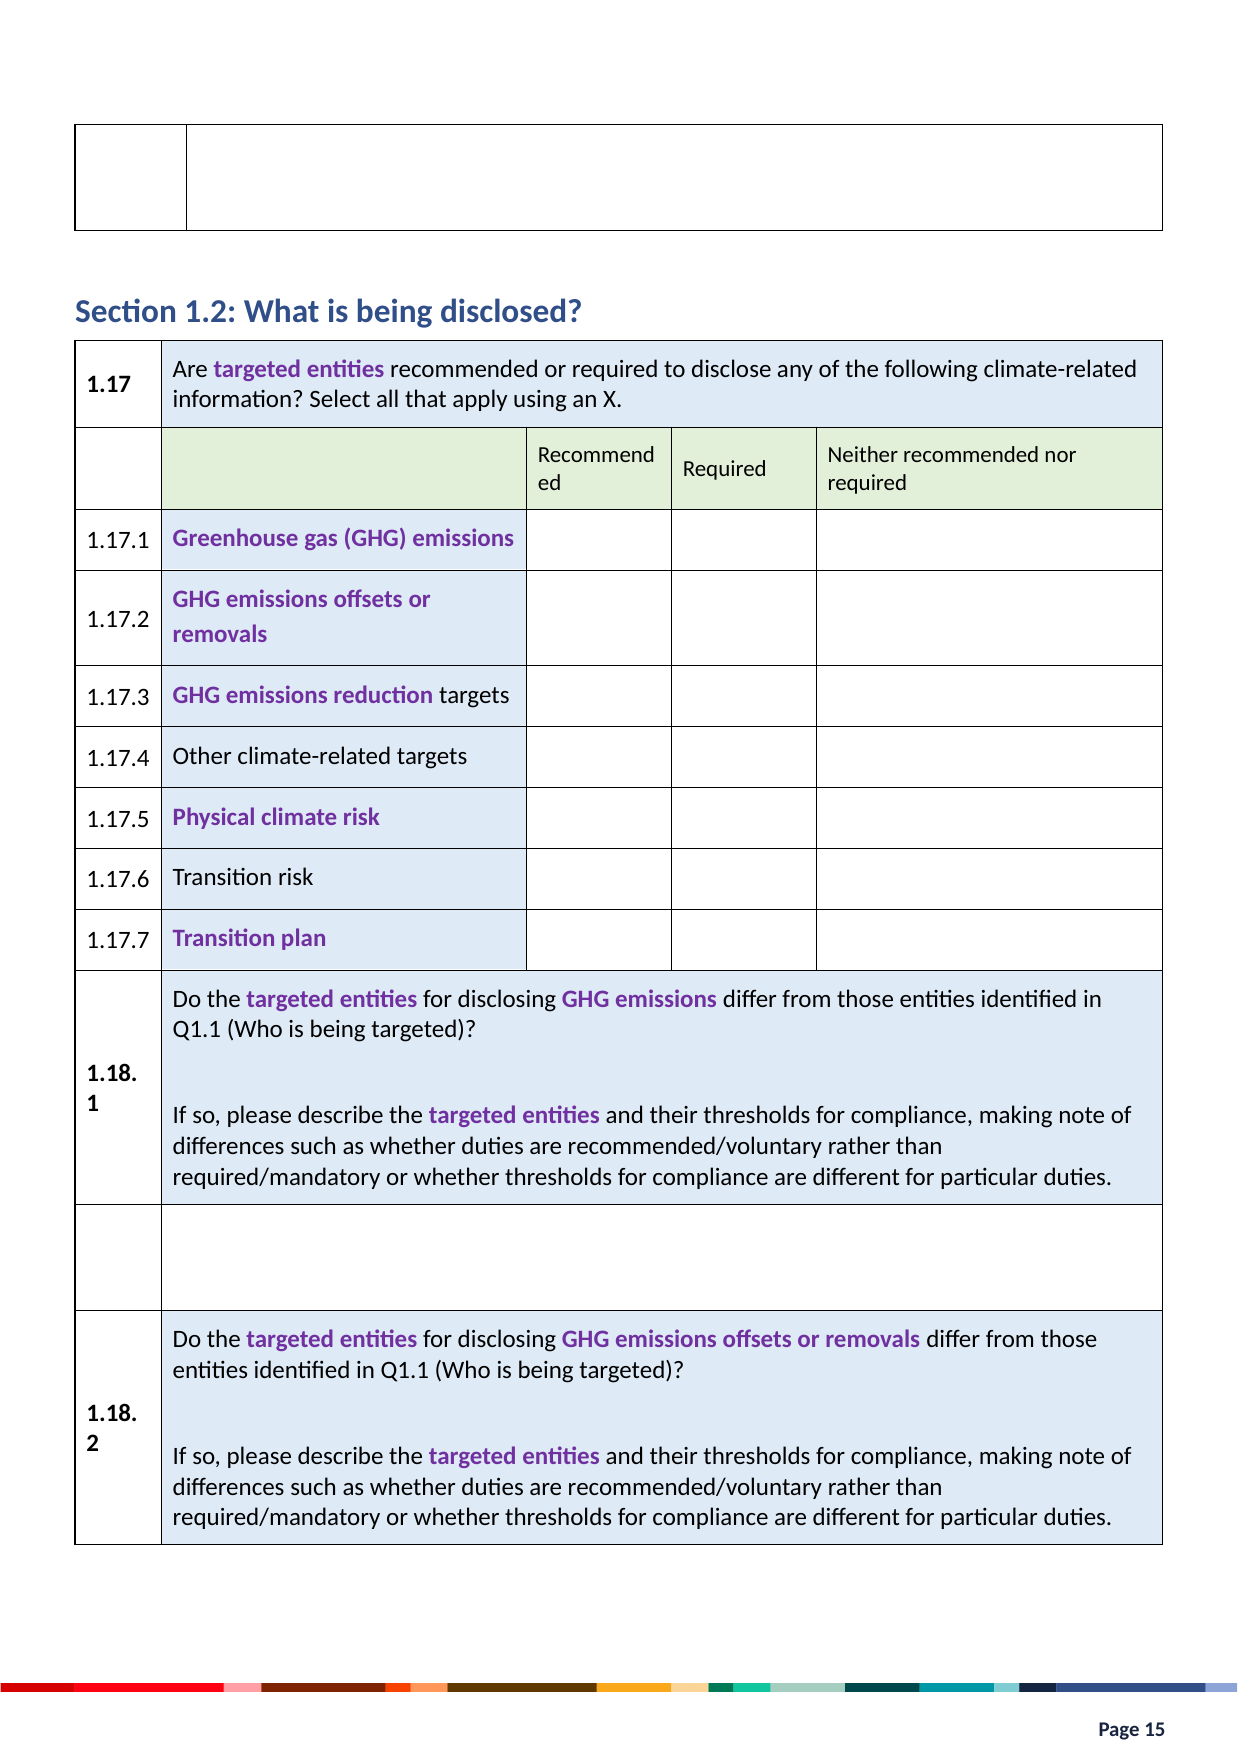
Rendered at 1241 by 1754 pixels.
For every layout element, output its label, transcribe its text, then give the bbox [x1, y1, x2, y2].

table_cell 1.17.3 [76, 666, 161, 726]
table_cell [527, 571, 671, 665]
table_cell [672, 910, 816, 969]
table_cell [672, 510, 816, 569]
subtitle Section 1.2: What is being disclosed? [75, 291, 1165, 331]
table_cell [76, 1205, 161, 1310]
table_cell [672, 666, 816, 726]
table_header Are targeted entities recommended or required to disclose any of the following climate-related information? Select all that apply using an X. [162, 341, 1162, 427]
table_cell Required [672, 428, 816, 509]
table_cell 1.17.6 [76, 849, 161, 909]
table_cell Transition risk [162, 849, 526, 909]
table_cell Physical climate risk [162, 788, 526, 848]
table_cell [817, 788, 1162, 848]
table_cell Do the targeted entities for disclosing GHG emissions offsets or removals differ from those entities identified in Q1.1 (Who is being targeted)? If so, please describe the targeted entities and their thresholds for compliance, making note of differences such as whether duties are recommended/voluntary rather than required/mandatory or whether thresholds for compliance are different for particular duties. [162, 1311, 1162, 1544]
table_cell 1.17.2 [76, 571, 161, 665]
table_cell 1.17.7 [76, 910, 161, 969]
table_header 1.17 [76, 341, 161, 427]
table_cell [672, 849, 816, 909]
table_cell [76, 125, 186, 230]
table_cell [817, 510, 1162, 569]
table_cell [817, 727, 1162, 787]
table_cell Neither recommended nor required [817, 428, 1162, 509]
table_cell Greenhouse gas (GHG) emissions [162, 510, 526, 569]
table_cell 1.17.4 [76, 727, 161, 787]
table_cell [817, 571, 1162, 665]
table_cell 1.18.2 [76, 1311, 161, 1544]
table_cell GHG emissions reduction targets [162, 666, 526, 726]
table_cell [527, 910, 671, 969]
table_cell 1.17.1 [76, 510, 161, 569]
table_cell [672, 571, 816, 665]
table_cell [817, 910, 1162, 969]
table_cell [527, 666, 671, 726]
picture [0, 1683, 1236, 1692]
table_cell GHG emissions offsets or removals [162, 571, 526, 665]
table_cell [527, 727, 671, 787]
table_cell [527, 849, 671, 909]
table_cell 1.18.1 [76, 971, 161, 1204]
table_cell [817, 666, 1162, 726]
table_cell [162, 428, 526, 509]
table_cell [527, 788, 671, 848]
table_cell Transition plan [162, 910, 526, 969]
table_cell Do the targeted entities for disclosing GHG emissions differ from those entities identified in Q1.1 (Who is being targeted)? If so, please describe the targeted entities and their thresholds for compliance, making note of differences such as whether duties are recommended/voluntary rather than required/mandatory or whether thresholds for compliance are different for particular duties. [162, 971, 1162, 1204]
table_cell 1.17.5 [76, 788, 161, 848]
table_cell Recommended [527, 428, 671, 509]
table_cell Other climate-related targets [162, 727, 526, 787]
table_cell [817, 849, 1162, 909]
table_cell [672, 727, 816, 787]
table_cell [527, 510, 671, 569]
table_cell [672, 788, 816, 848]
table_cell [162, 1205, 1162, 1310]
table_cell [76, 428, 161, 509]
table_cell [187, 125, 1162, 230]
